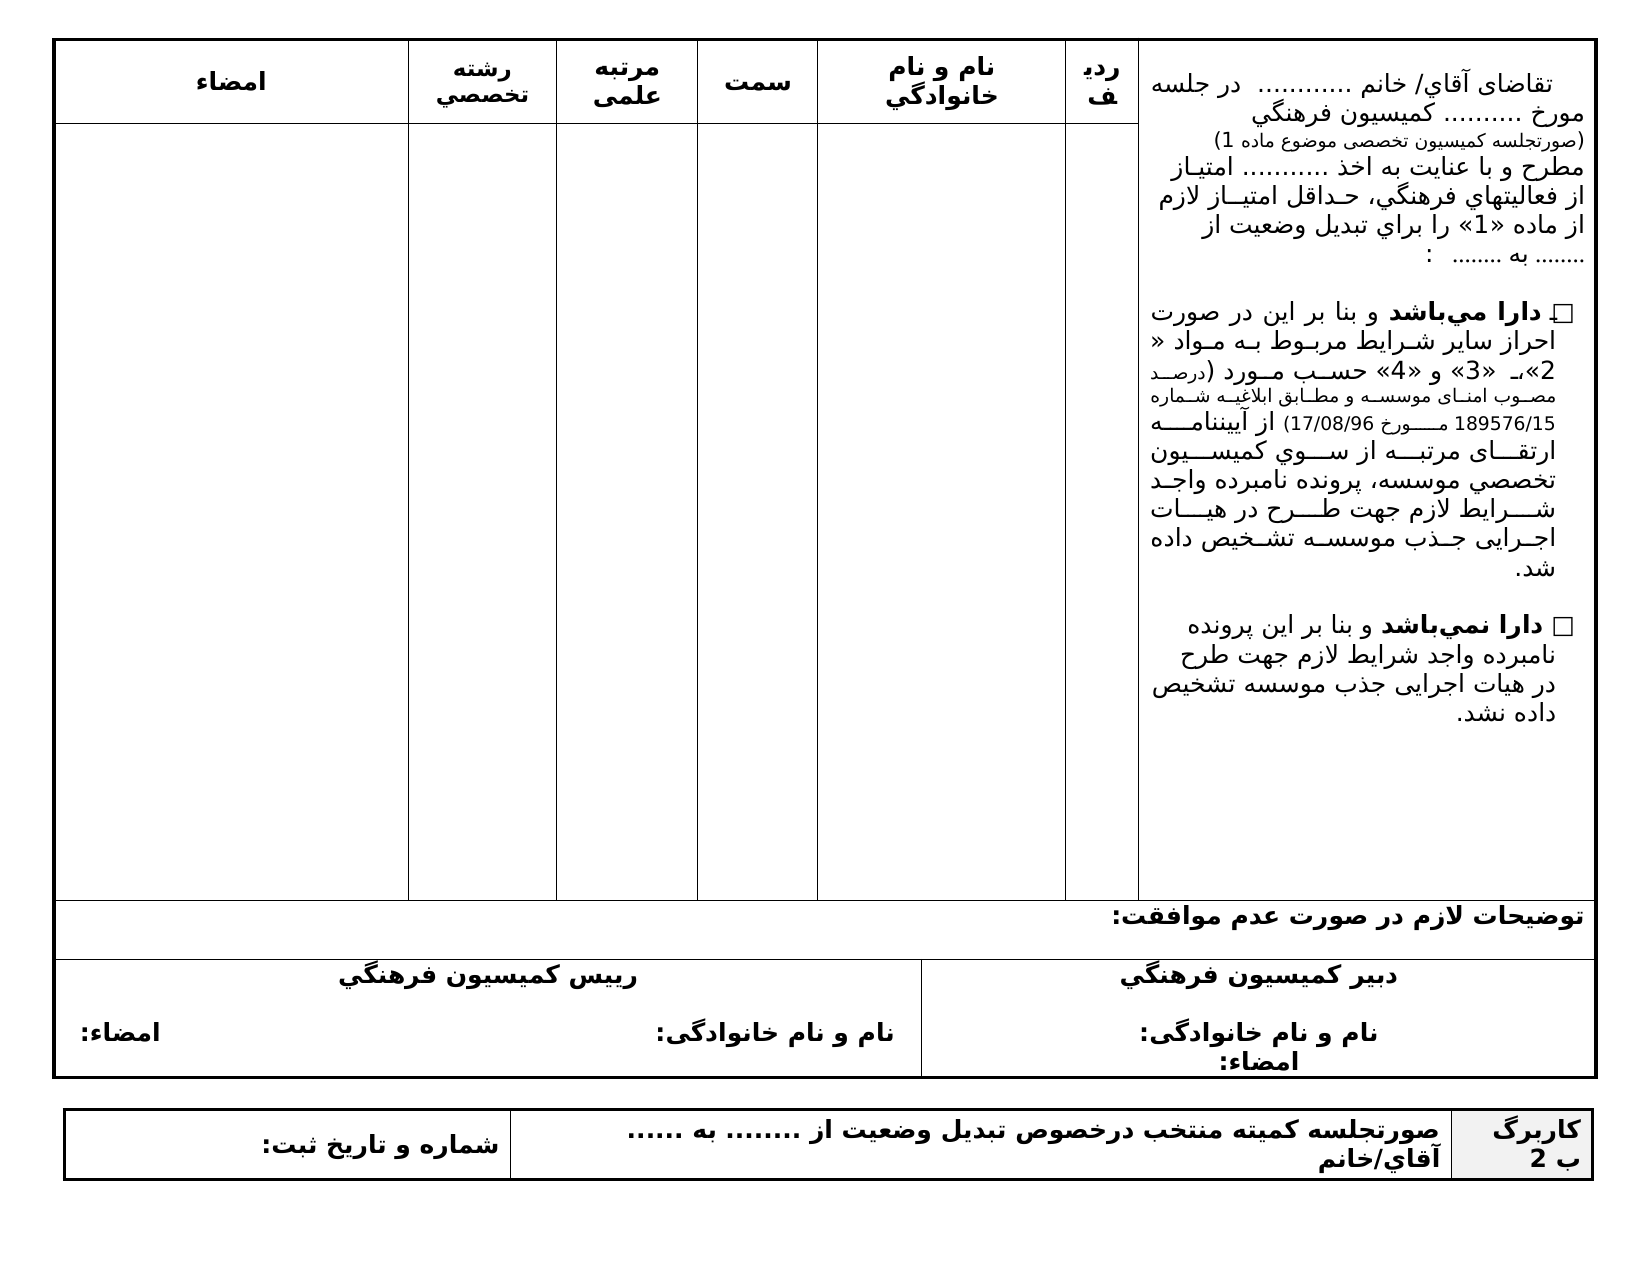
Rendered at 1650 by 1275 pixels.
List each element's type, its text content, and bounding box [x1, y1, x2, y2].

table_cell [409, 124, 556, 900]
table_header مرتبه علمی [557, 41, 697, 123]
table_cell [818, 124, 1065, 900]
table_cell [698, 124, 817, 900]
table_header كاربرگ ب 2 [1452, 1111, 1591, 1178]
table_header تقاضای آقاي/ خانم ............ در جلسه مورخ .......... کمیسیون فرهنگي (صورتجلسه کمیسیون تخصصی موضوع ماده 1) مطرح و با عنايت به اخذ ........... امتیـاز از فعاليتهاي فرهنگي، حـداقل امتيــاز لازم از ماده «1» را براي تبدیل وضعیت از ........ به ........ : □ دارا مي‌باشد و بنا بر اين در صورت احراز ساير شرايط مربوط به مواد «2»، «3» و «4» حسب مورد (درصد مصوب امنای موسسه و مطابق ابلاغیه شماره 189576/15 مورخ 17/08/96) از آییننامه ارتقای مرتبه از سوي كميسيون تخصصي موسسه، پرونده نامبرده واجد شرايط لازم جهت طرح در هیات اجرایی جذب موسسه تشخيص داده شد. □ دارا نمي‌باشد و بنا بر اين پرونده نامبرده واجد شرايط لازم جهت طرح در هیات اجرایی جذب موسسه تشخيص داده نشد. [1139, 41, 1594, 900]
table_cell رييس کمیسیون فرهنگي نام و نام خانوادگی: امضاء: [56, 960, 921, 1076]
table_cell توضیحات لازم در صورت عدم موافقت: [56, 901, 1594, 959]
table_header امضاء [56, 41, 408, 123]
table_header رشته تخصصي [409, 41, 556, 123]
table_header نام و نام خانوادگي [818, 41, 1065, 123]
table_header ردیف [1066, 41, 1138, 123]
table_cell دبير کمیسیون فرهنگي نام و نام خانوادگی: امضاء: [922, 960, 1594, 1076]
table_header شماره و تاريخ ثبت: [66, 1111, 510, 1178]
table_header سمت [698, 41, 817, 123]
table_cell [56, 124, 408, 900]
table_cell [1066, 124, 1138, 900]
table_cell [557, 124, 697, 900]
table_header صورتجلسه كميته منتخب درخصوص تبدیل وضعیت از ........ به ...... آقاي/خانم [511, 1111, 1451, 1178]
